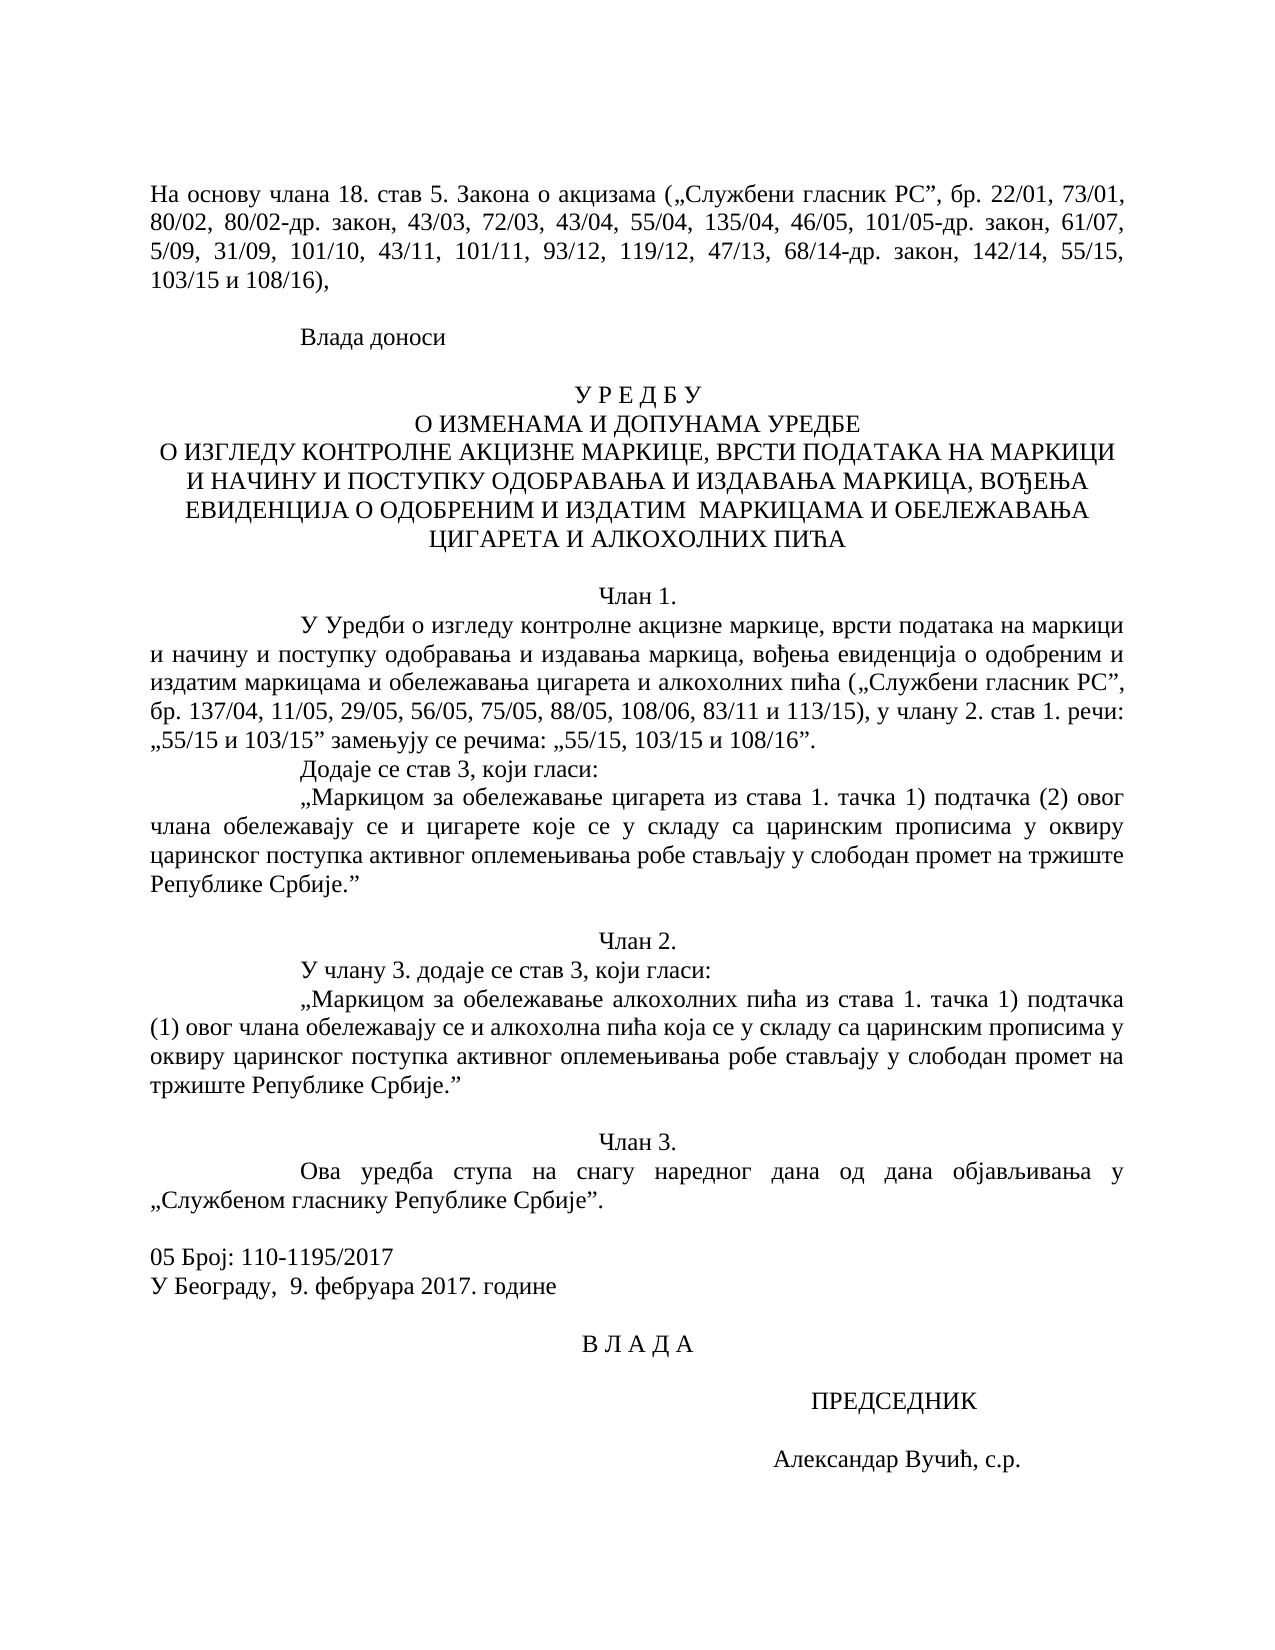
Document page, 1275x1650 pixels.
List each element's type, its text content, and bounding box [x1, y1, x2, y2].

text 05 Број: 110-1195/2017 [150, 1242, 1125, 1271]
text У члану 3. додаје се став 3, који гласи: [150, 955, 1125, 984]
text Члан 2. [150, 926, 1125, 955]
text „Маркицом за обележавање алкохолних пића из става 1. тачка 1) подтачка (1) овог члана обележавају се и алкохолна пића која се у складу са царинским прописима у оквиру царинског поступка активног оплемењивања робе стављају у слободан промет на тржиште Републике Србије.” [150, 984, 1125, 1099]
text Члан 1. [150, 581, 1125, 610]
text „Маркицом за обележавање цигарета из става 1. тачка 1) подтачка (2) овог члана обележавају се и цигарете које се у складу са царинским прописима у оквиру царинског поступка активног оплемењивања робе стављају у слободан промет на тржиште Републике Србије.” [150, 782, 1125, 897]
text Додаје се став 3, који гласи: [150, 754, 1125, 782]
text На основу члана 18. став 5. Закона о акцизама („Службени гласник РС”, бр. 22/01, 73/01, 80/02, 80/02-др. закон, 43/03, 72/03, 43/04, 55/04, 135/04, 46/05, 101/05-др. закон, 61/07, 5/09, 31/09, 101/10, 43/11, 101/11, 93/12, 119/12, 47/13, 68/14-др. закон, 142/14, 55/15, 103/15 и 108/16), [150, 179, 1125, 294]
text В Л А Д А [150, 1329, 1125, 1357]
text ПРЕДСЕДНИК [150, 1386, 1125, 1415]
text Ова уредба ступа на снагу наредног дана од дана објављивања у „Службеном гласнику Републике Србије”. [150, 1156, 1125, 1214]
text Влада доноси [225, 322, 1125, 351]
text У Р Е Д Б У [150, 380, 1125, 409]
text У Уредби о изгледу контролне акцизне маркице, врсти података на маркици и начину и поступку одобравања и издавања маркица, вођења евиденција о одобреним и издатим маркицама и обележавања цигарета и алкохолних пића („Службени гласник РС”, бр. 137/04, 11/05, 29/05, 56/05, 75/05, 88/05, 108/06, 83/11 и 113/15), у члану 2. став 1. речи: „55/15 и 103/15” замењују се речима: „55/15, 103/15 и 108/16”. [150, 610, 1125, 754]
text Члан 3. [150, 1127, 1125, 1156]
text О ИЗГЛЕДУ КОНТРОЛНЕ АКЦИЗНЕ МАРКИЦЕ, ВРСТИ ПОДАТАКА НА МАРКИЦИ И НАЧИНУ И ПОСТУПКУ ОДОБРАВАЊА И ИЗДАВАЊА МАРКИЦА, ВОЂЕЊА ЕВИДЕНЦИЈА О ОДОБРЕНИМ И ИЗДАТИМ МАРКИЦАМА И ОБЕЛЕЖАВАЊА ЦИГАРЕТА И АЛКОХОЛНИХ ПИЋА [150, 437, 1125, 552]
text У Београду, 9. фебруара 2017. године [150, 1271, 1125, 1300]
text Александар Вучић, с.р. [150, 1444, 1125, 1472]
text O ИЗМЕНАМА И ДОПУНАМА УРЕДБЕ [150, 409, 1125, 437]
